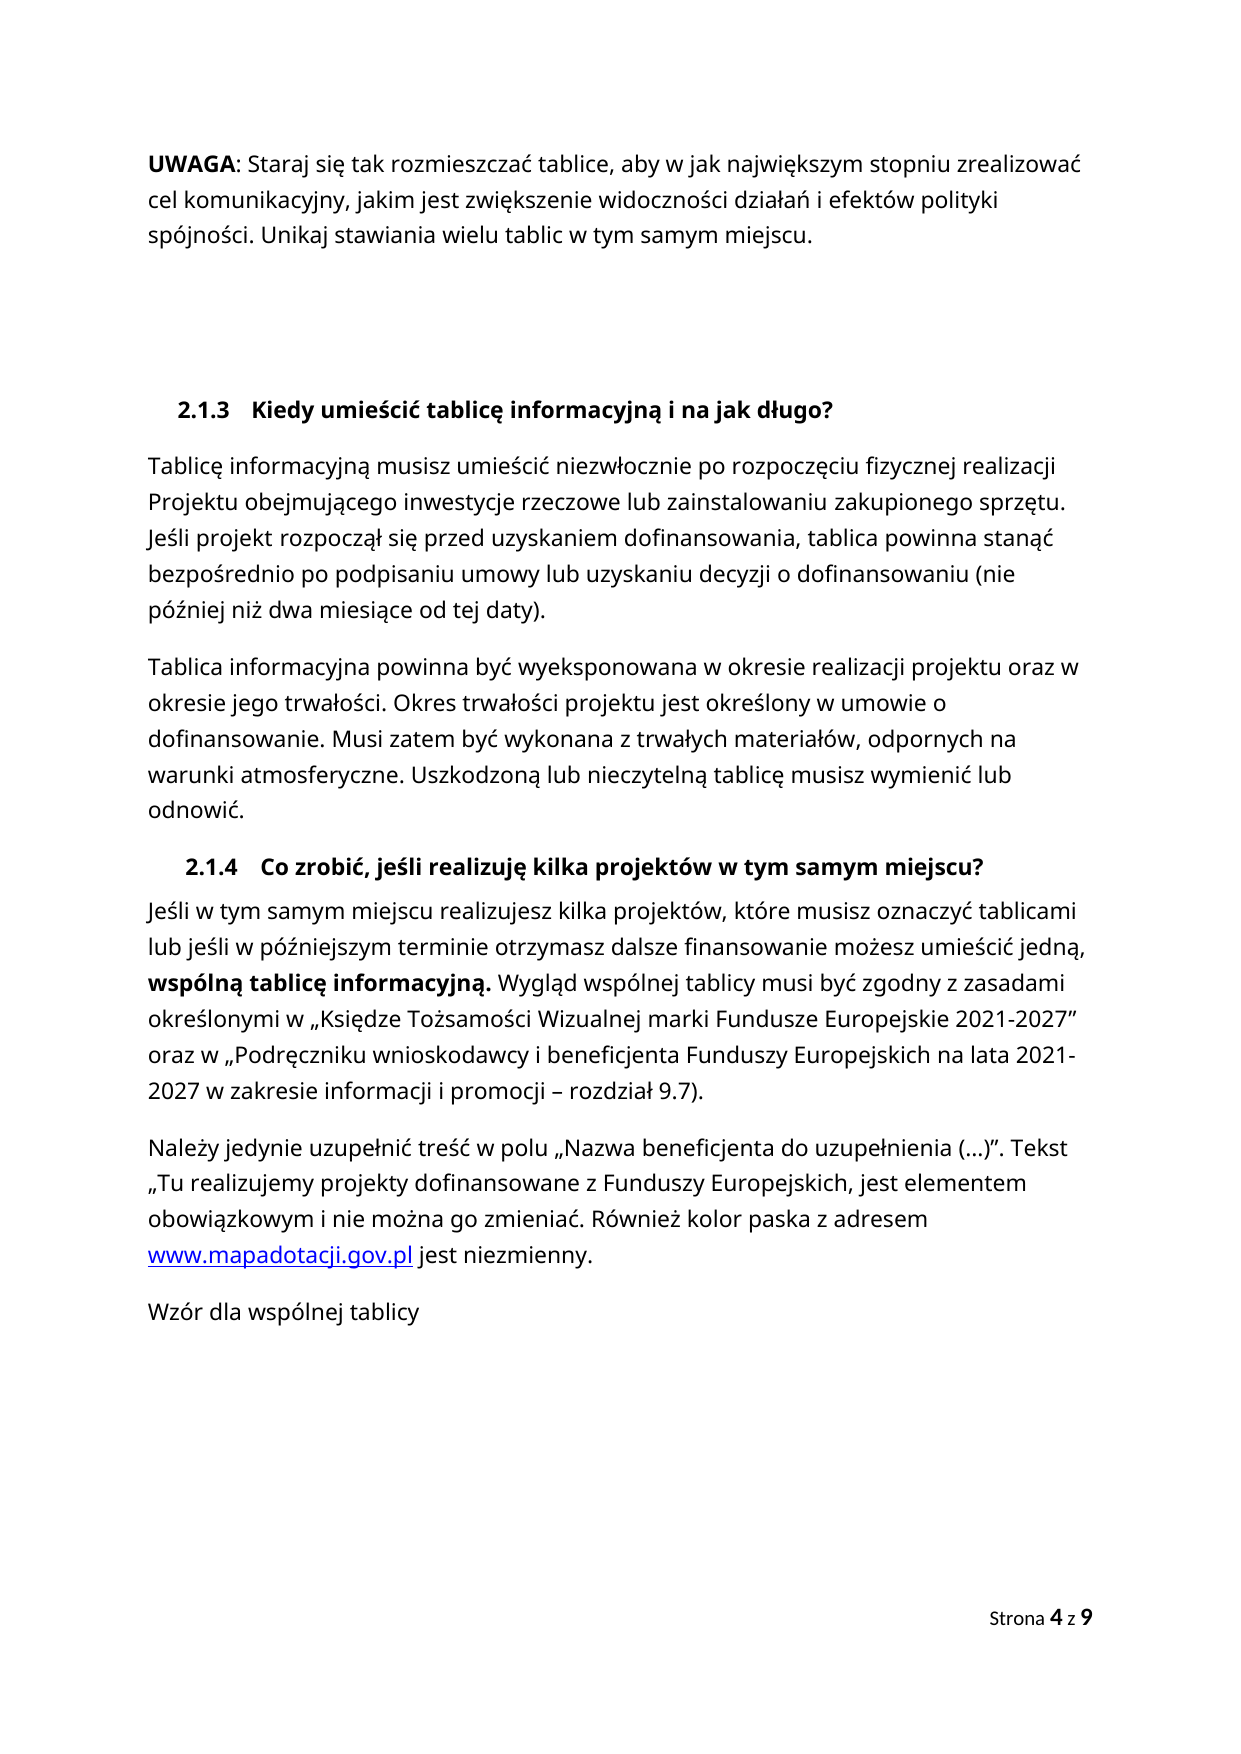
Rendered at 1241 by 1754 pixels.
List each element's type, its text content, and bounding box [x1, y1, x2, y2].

subtitle Kiedy umieścić tablicę informacyjną i na jak długo? [177, 394, 1093, 425]
text UWAGA: Staraj się tak rozmieszczać tablice, aby w jak największym stopniu zrealizować cel komunikacyjny, jakim jest zwiększenie widoczności działań i efektów polityki spójności. Unikaj stawiania wielu tablic w tym samym miejscu. [148, 148, 1093, 251]
text Tablica informacyjna powinna być wyeksponowana w okresie realizacji projektu oraz w okresie jego trwałości. Okres trwałości projektu jest określony w umowie o dofinansowanie. Musi zatem być wykonana z trwałych materiałów, odpornych na warunki atmosferyczne. Uszkodzoną lub nieczytelną tablicę musisz wymienić lub odnowić. [148, 651, 1093, 826]
text Tablicę informacyjną musisz umieścić niezwłocznie po rozpoczęciu fizycznej realizacji Projektu obejmującego inwestycje rzeczowe lub zainstalowaniu zakupionego sprzętu. Jeśli projekt rozpoczął się przed uzyskaniem dofinansowania, tablica powinna stanąć bezpośrednio po podpisaniu umowy lub uzyskaniu decyzji o dofinansowaniu (nie później niż dwa miesiące od tej daty). [148, 450, 1093, 625]
list Co zrobić, jeśli realizuję kilka projektów w tym samym miejscu? [185, 851, 1093, 882]
text Wzór dla wspólnej tablicy [148, 1296, 1093, 1327]
text Należy jedynie uzupełnić treść w polu „Nazwa beneficjenta do uzupełnienia (…)”. Tekst „Tu realizujemy projekty dofinansowane z Funduszy Europejskich, jest elementem obowiązkowym i nie można go zmieniać. Również kolor paska z adresem www.mapadotacji.gov.pl jest niezmienny. [148, 1131, 1093, 1271]
text Jeśli w tym samym miejscu realizujesz kilka projektów, które musisz oznaczyć tablicami lub jeśli w późniejszym terminie otrzymasz dalsze finansowanie możesz umieścić jedną, wspólną tablicę informacyjną. Wygląd wspólnej tablicy musi być zgodny z zasadami określonymi w „Księdze Tożsamości Wizualnej marki Fundusze Europejskie 2021-2027” oraz w „Podręczniku wnioskodawcy i beneficjenta Funduszy Europejskich na lata 2021-2027 w zakresie informacji i promocji – rozdział 9.7). [148, 895, 1093, 1106]
